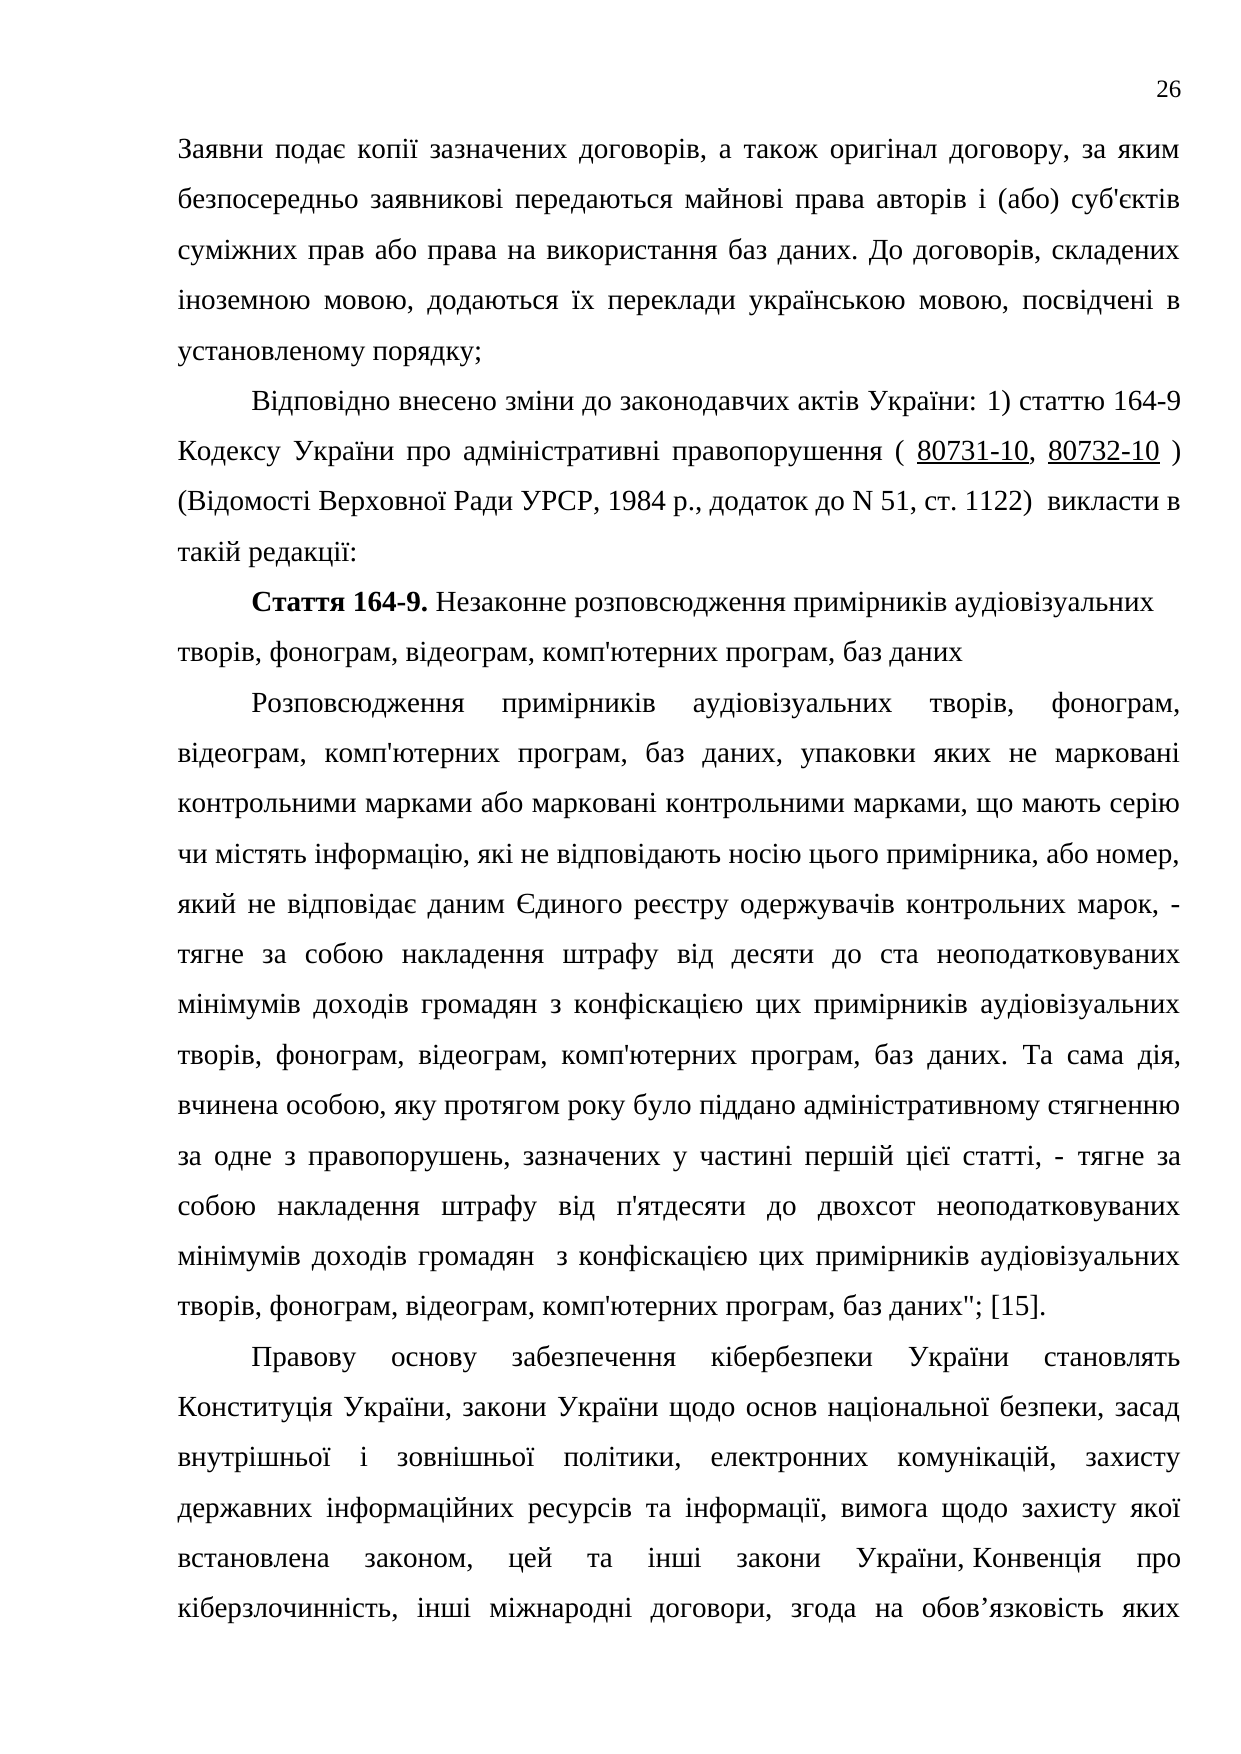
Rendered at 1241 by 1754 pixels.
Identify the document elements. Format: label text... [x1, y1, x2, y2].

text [177, 131, 1181, 366]
text Розповсюдження примірників аудіовізуальних творів, фонограм, відеограм, комп'ютерних програм, баз даних, упаковки яких не марковані контрольними марками або марковані контрольними марками, що мають серію чи містять інформацію, які не відповідають носію цього примірника, або номер, який не відповідає даним Єдиного реєстру одержувачів контрольних марок, - тягне за собою накладення штрафу від десяти до ста неоподатковуваних мінімумів доходів громадян з конфіскацією цих примірників аудіовізуальних творів, фонограм, відеограм, комп'ютерних програм, баз даних. Та сама дія, вчинена особою, яку протягом року було піддано адміністративному стягненню за одне з правопорушень, зазначених у частині першій цієї статті, - тягне за собою накладення штрафу від п'ятдесяти до двохсот неоподатковуваних мінімумів доходів громадян з конфіскацією цих примірників аудіовізуальних творів, фонограм, відеограм, комп'ютерних програм, баз даних"; [15]. [177, 685, 1181, 1322]
text Відповідно внесено зміни до законодавчих актів України: 1) статтю 164-9 Кодексу України про адміністративні правопорушення ( 80731-10, 80732-10 ) (Відомості Верховної Ради УРСР, 1984 р., додаток до N 51, ст. 1122) викласти в такій редакції: [177, 383, 1181, 567]
text Стаття 164-9. Незаконне розповсюдження примірників аудіовізуальних творів, фонограм, відеограм, комп'ютерних програм, баз даних [177, 584, 1181, 668]
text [177, 1339, 1181, 1624]
